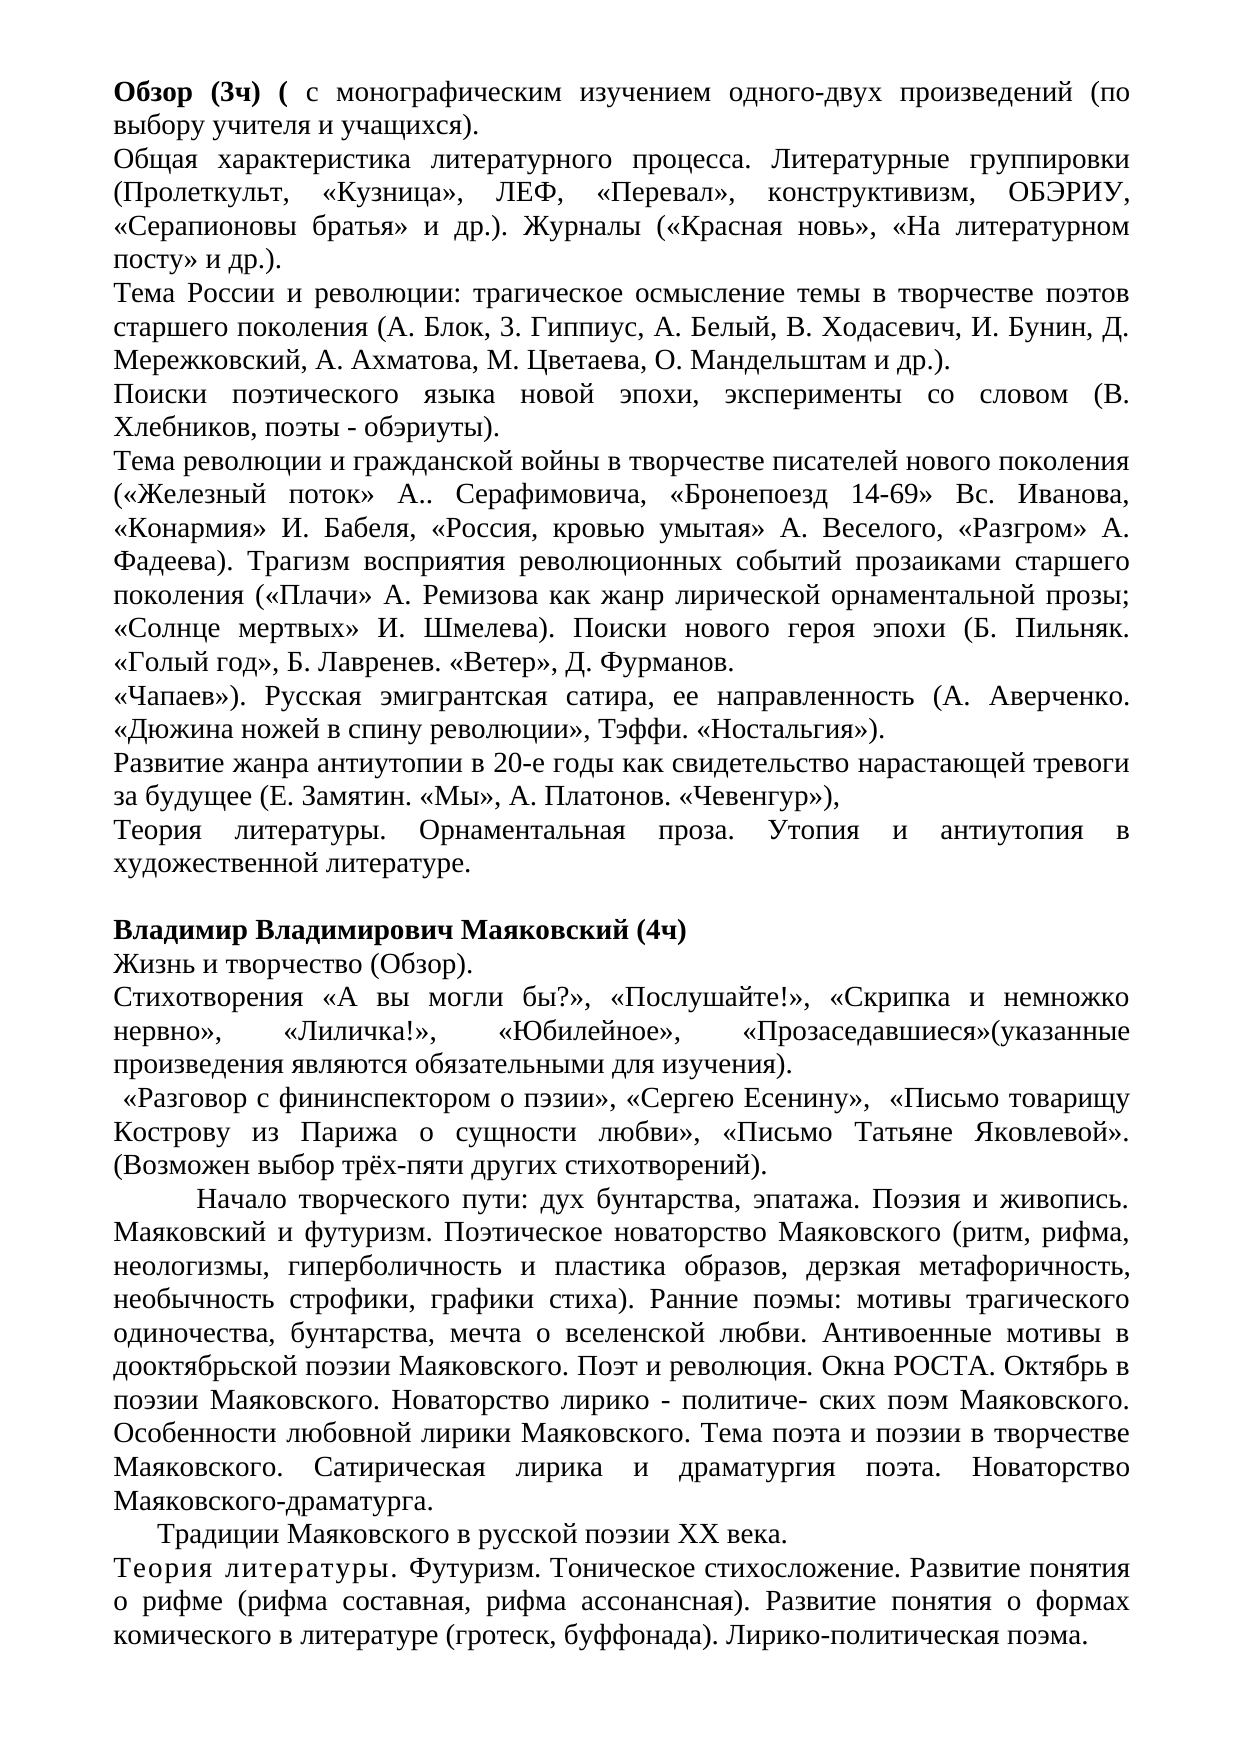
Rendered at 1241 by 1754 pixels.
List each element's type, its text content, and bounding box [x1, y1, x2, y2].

text Обзор (3ч) ( с монографическим изучением одного-двух произведений (по выбору учителя и учащихся). [113, 74, 1131, 141]
text Теория литературы. Орнаментальная проза. Утопия и антиутопия в художественной литературе. [113, 812, 1131, 879]
text Теория литературы. Футуризм. Тоническое стихосложение. Развитие понятия о рифме (рифма составная, рифма ассонансная). Развитие понятия о формах комического в литературе (гротеск, буффонада). Лирико-политическая поэма. [113, 1550, 1131, 1650]
text Стихотворения «А вы могли бы?», «Послушайте!», «Скрипка и немножко нервно», «Лиличка!», «Юбилейное», «Прозаседавшиеся»(указанные произведения являются обязательными для изучения). [113, 979, 1131, 1080]
text Тема революции и гражданской войны в творчестве писателей нового поколения («Железный поток» А.. Серафимовича, «Бронепоезд 14-69» Вс. Иванова, «Конармия» И. Бабеля, «Россия, кровью умытая» А. Веселого, «Разгром» А. Фадеева). Трагизм восприятия революционных событий прозаиками старшего поколения («Плачи» А. Ремизова как жанр лирической орнаментальной прозы; «Солнце мертвых» И. Шмелева). Поиски нового героя эпохи (Б. Пильняк. «Голый год», Б. Лавренев. «Ветер», Д. Фурманов. [113, 443, 1131, 678]
text Владимир Владимирович Маяковский (4ч) [113, 912, 1131, 946]
text Жизнь и творчество (Обзор). [113, 946, 1131, 979]
text Начало творческого пути: дух бунтарства, эпатажа. Поэзия и живопись. Маяковский и футуризм. Поэтическое новаторство Маяковского (ритм, рифма, неологизмы, гиперболичность и пластика образов, дерзкая метафоричность, необычность строфики, графики стиха). Ранние поэмы: мотивы трагического одиночества, бунтарства, мечта о вселенской любви. Антивоенные мотивы в дооктябрьской поэзии Маяковского. Поэт и революция. Окна РОСТА. Октябрь в поэзии Маяковского. Новаторство лирико - политиче- ских поэм Маяковского. Особенности любовной лирики Маяковского. Тема поэта и поэзии в творчестве Маяковского. Сатирическая лирика и драматургия поэта. Новаторство Маяковского-драматурга. [113, 1181, 1131, 1516]
text Тема России и революции: трагическое осмысление темы в творчестве поэтов старшего поколения (А. Блок, 3. Гиппиус, А. Белый, В. Ходасевич, И. Бунин, Д. Мережковский, А. Ахматова, М. Цветаева, О. Мандельштам и др.). [113, 275, 1131, 376]
text Традиции Маяковского в русской поэзии XX века. [113, 1516, 1131, 1550]
text Поиски поэтического языка новой эпохи, эксперименты со словом (В. Хлебников, поэты - обэриуты). [113, 376, 1131, 443]
text «Разговор с фининспектором о пэзии», «Сергею Есенину», «Письмо товарищу Кострову из Парижа о сущности любви», «Письмо Татьяне Яковлевой». (Возможен выбор трёх-пяти других стихотворений). [113, 1080, 1131, 1181]
text Общая характеристика литературного процесса. Литературные группировки (Пролеткульт, «Кузница», ЛЕФ, «Перевал», конструктивизм, ОБЭРИУ, «Серапионовы братья» и др.). Журналы («Красная новь», «На литературном посту» и др.). [113, 141, 1131, 275]
text «Чапаев»). Русская эмигрантская сатира, ее направленность (А. Аверченко. «Дюжина ножей в спину революции», Тэффи. «Ностальгия»). [113, 678, 1131, 745]
text Развитие жанра антиутопии в 20-е годы как свидетельство нарастающей тревоги за будущее (Е. Замятин. «Мы», А. Платонов. «Чевенгур»), [113, 745, 1131, 812]
